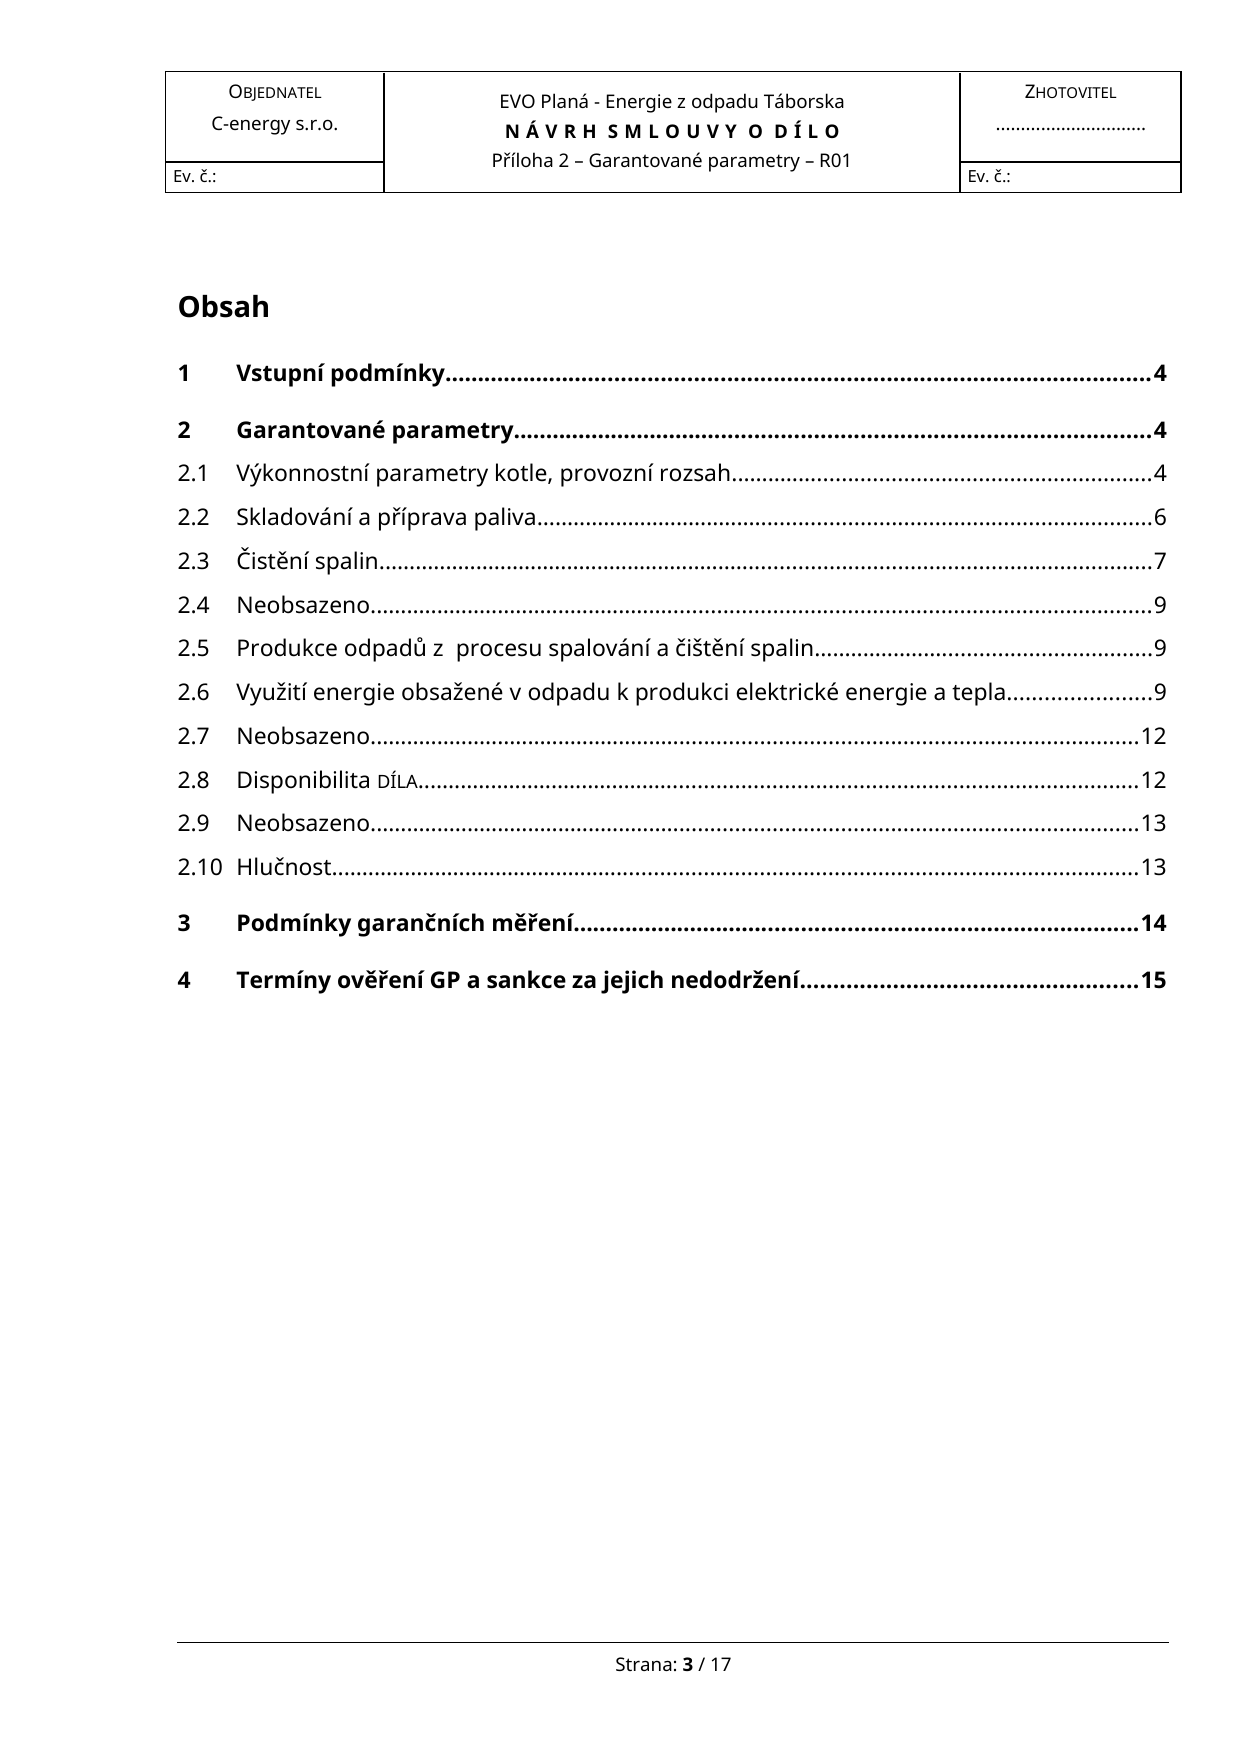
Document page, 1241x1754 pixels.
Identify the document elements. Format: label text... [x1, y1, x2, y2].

text 2.8 Disponibilita díla 12 [177, 764, 1169, 795]
text 2.9 Neobsazeno 13 [177, 807, 1169, 839]
text 2.1 Výkonnostní parametry kotle, provozní rozsah 4 [177, 457, 1169, 489]
text 2.6 Využití energie obsažené v odpadu k produkci elektrické energie a tepla 9 [177, 676, 1169, 707]
text 2 Garantované parametry 4 [177, 414, 1169, 445]
text 2.7 Neobsazeno 12 [177, 720, 1169, 751]
subtitle Obsah [177, 287, 1169, 326]
text 2.10 Hlučnost 13 [177, 851, 1169, 882]
text 2.2 Skladování a příprava paliva 6 [177, 501, 1169, 532]
text 3 Podmínky garančních měření 14 [177, 907, 1169, 939]
text 2.3 Čistění spalin 7 [177, 545, 1169, 576]
text 1 Vstupní podmínky 4 [177, 357, 1169, 389]
text 2.4 Neobsazeno 9 [177, 589, 1169, 620]
text 2.5 Produkce odpadů z procesu spalování a čištění spalin 9 [177, 632, 1169, 664]
text 4 Termíny ověření GP a sankce za jejich nedodržení 15 [177, 964, 1169, 995]
